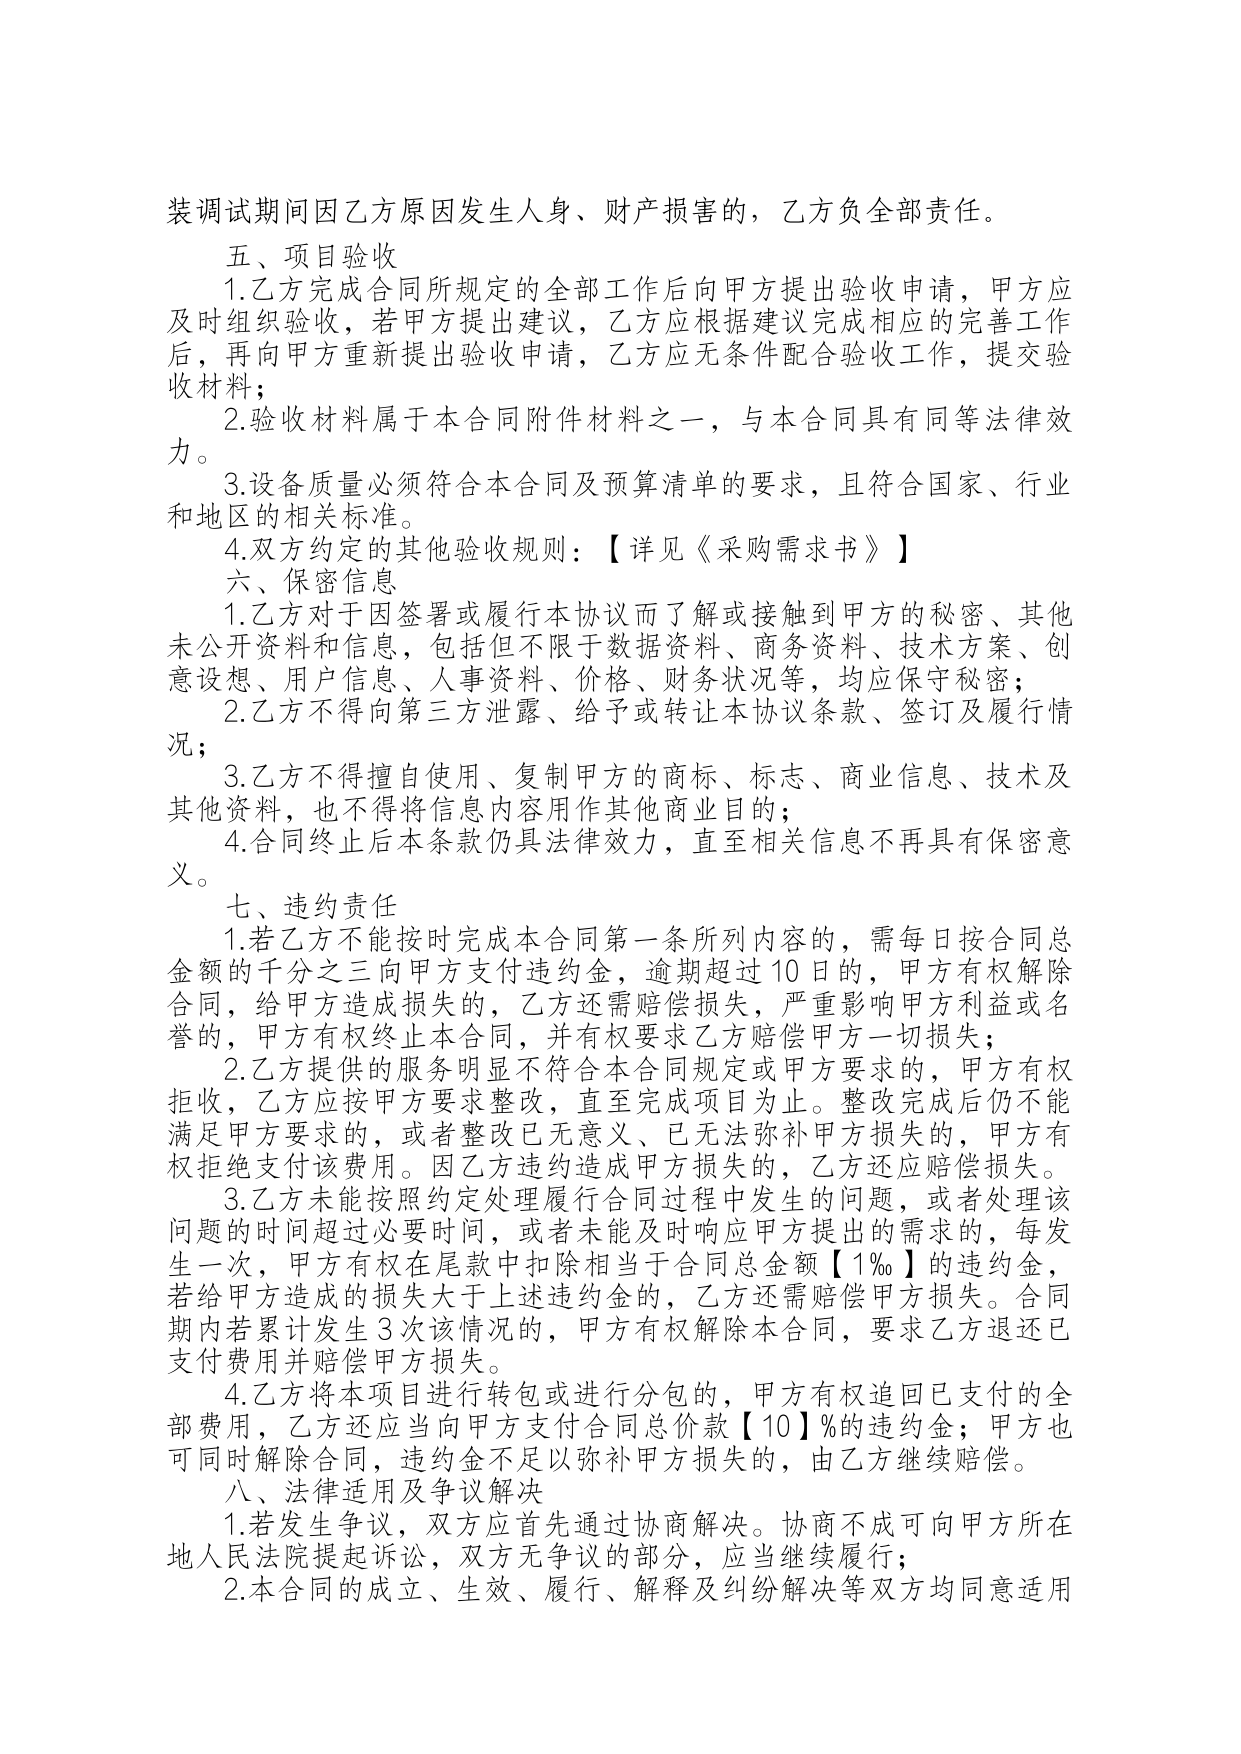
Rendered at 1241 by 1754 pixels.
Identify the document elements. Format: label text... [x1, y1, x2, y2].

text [165, 177, 1075, 242]
text 4.合同终止后本条款仍具法律效力，直至相关信息不再具有保密意义。 [165, 827, 1075, 892]
text 五、项目验收 [165, 242, 1075, 274]
text 2.乙方提供的服务明显不符合本合同规定或甲方要求的，甲方有权拒收，乙方应按甲方要求整改，直至完成项目为止。整改完成后仍不能满足甲方要求的，或者整改已无意义、已无法弥补甲方损失的，甲方有权拒绝支付该费用。因乙方违约造成甲方损失的，乙方还应赔偿损失。 [165, 1054, 1075, 1184]
text 1.若发生争议，双方应首先通过协商解决。协商不成可向甲方所在地人民法院提起诉讼，双方无争议的部分，应当继续履行； [165, 1509, 1075, 1574]
text 4.乙方将本项目进行转包或进行分包的，甲方有权追回已支付的全部费用，乙方还应当向甲方支付合同总价款【10】%的违约金；甲方也可同时解除合同，违约金不足以弥补甲方损失的，由乙方继续赔偿。 [165, 1379, 1075, 1477]
text 3.乙方未能按照约定处理履行合同过程中发生的问题，或者处理该问题的时间超过必要时间，或者未能及时响应甲方提出的需求的，每发生一次，甲方有权在尾款中扣除相当于合同总金额【1‰】的违约金，若给甲方造成的损失大于上述违约金的，乙方还需赔偿甲方损失。合同期内若累计发生3次该情况的，甲方有权解除本合同，要求乙方退还已支付费用并赔偿甲方损失。 [165, 1184, 1075, 1379]
text 七、违约责任 [165, 892, 1075, 924]
text 1.若乙方不能按时完成本合同第一条所列内容的，需每日按合同总金额的千分之三向甲方支付违约金，逾期超过10日的，甲方有权解除合同，给甲方造成损失的，乙方还需赔偿损失，严重影响甲方利益或名誉的，甲方有权终止本合同，并有权要求乙方赔偿甲方一切损失； [165, 924, 1075, 1054]
text 4.双方约定的其他验收规则：【详见《采购需求书》】 [165, 534, 1075, 567]
text 3.乙方不得擅自使用、复制甲方的商标、标志、商业信息、技术及其他资料，也不得将信息内容用作其他商业目的； [165, 762, 1075, 827]
text 3.设备质量必须符合本合同及预算清单的要求，且符合国家、行业和地区的相关标准。 [165, 469, 1075, 534]
text 六、保密信息 [165, 567, 1075, 599]
text 八、法律适用及争议解决 [165, 1477, 1075, 1509]
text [165, 1574, 1075, 1607]
text 1.乙方对于因签署或履行本协议而了解或接触到甲方的秘密、其他未公开资料和信息，包括但不限于数据资料、商务资料、技术方案、创意设想、用户信息、人事资料、价格、财务状况等，均应保守秘密； [165, 599, 1075, 697]
text 2.验收材料属于本合同附件材料之一，与本合同具有同等法律效力。 [165, 404, 1075, 469]
text 1.乙方完成合同所规定的全部工作后向甲方提出验收申请，甲方应及时组织验收，若甲方提出建议，乙方应根据建议完成相应的完善工作后，再向甲方重新提出验收申请，乙方应无条件配合验收工作，提交验收材料； [165, 274, 1075, 404]
text 2.乙方不得向第三方泄露、给予或转让本协议条款、签订及履行情况； [165, 697, 1075, 762]
